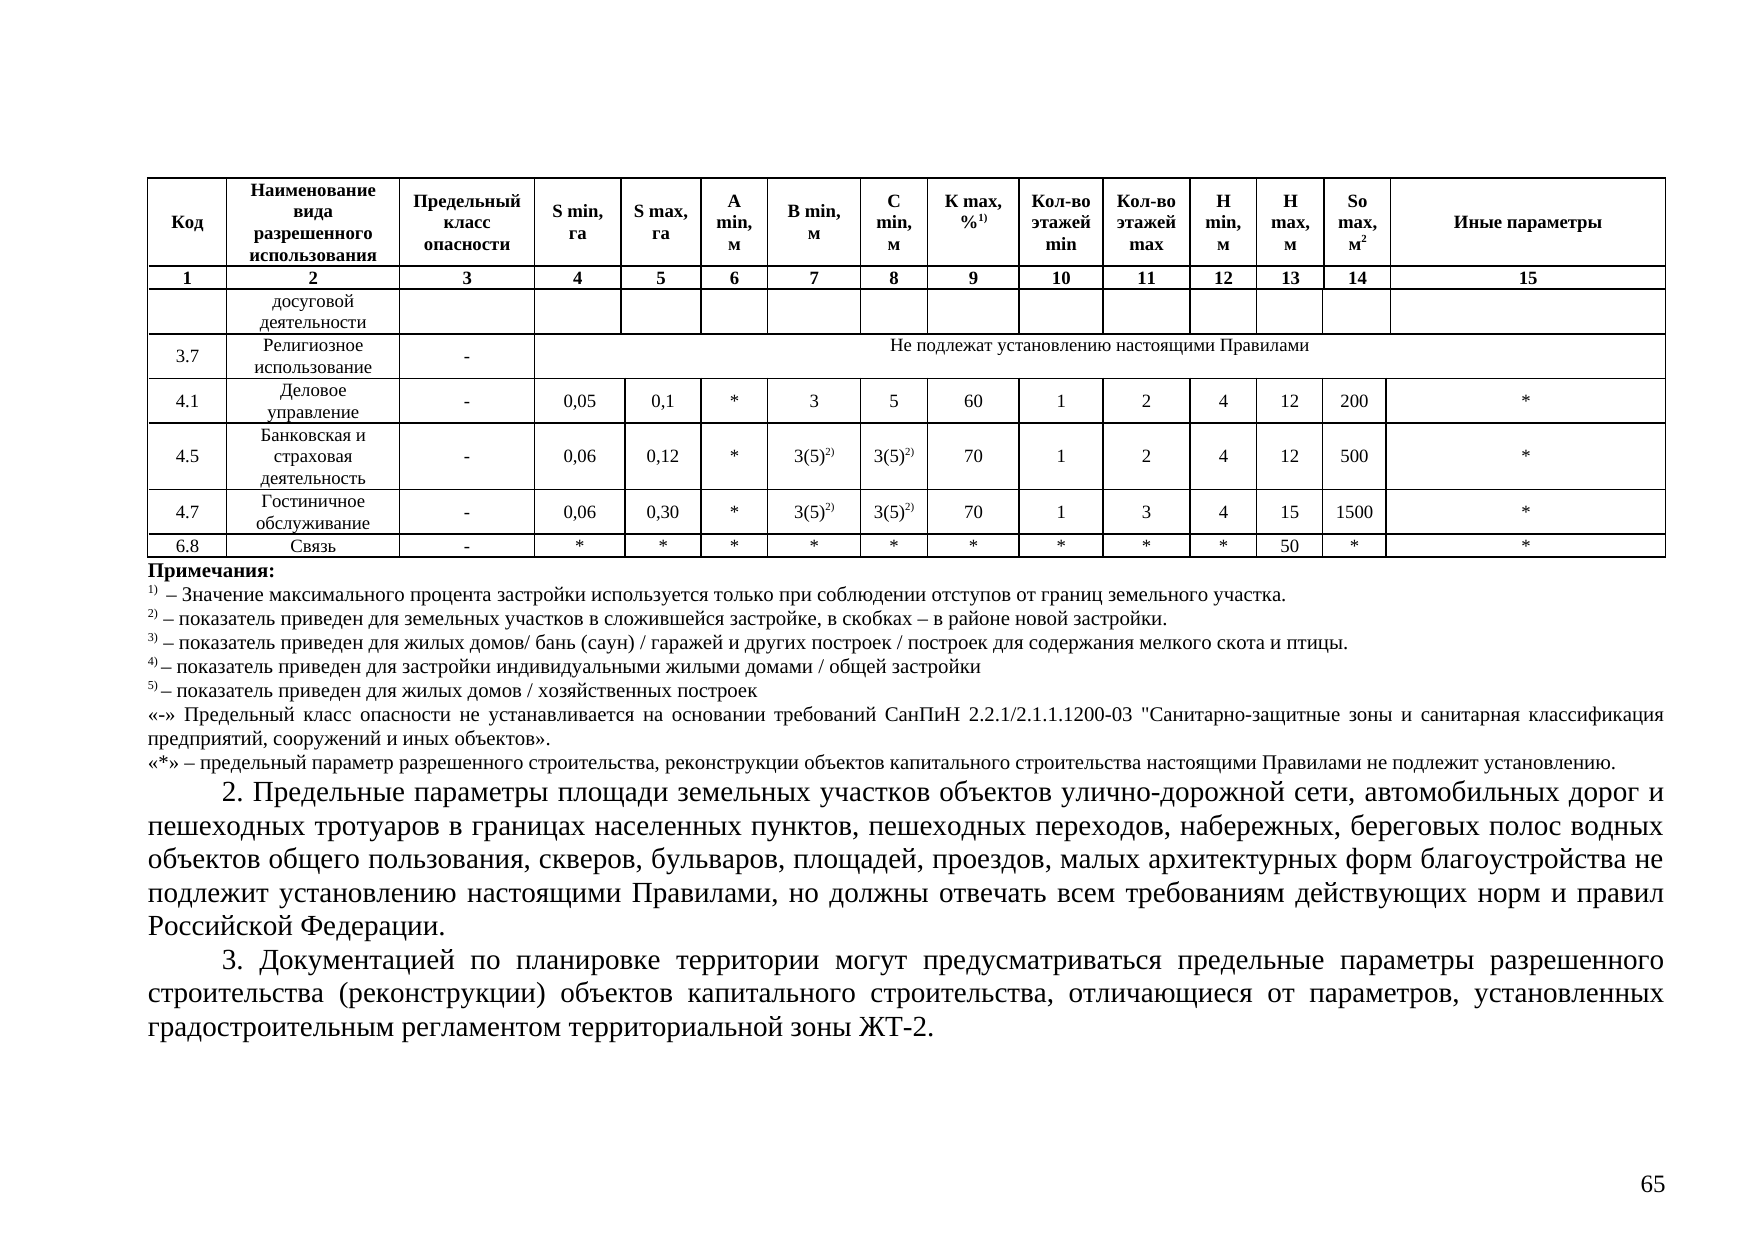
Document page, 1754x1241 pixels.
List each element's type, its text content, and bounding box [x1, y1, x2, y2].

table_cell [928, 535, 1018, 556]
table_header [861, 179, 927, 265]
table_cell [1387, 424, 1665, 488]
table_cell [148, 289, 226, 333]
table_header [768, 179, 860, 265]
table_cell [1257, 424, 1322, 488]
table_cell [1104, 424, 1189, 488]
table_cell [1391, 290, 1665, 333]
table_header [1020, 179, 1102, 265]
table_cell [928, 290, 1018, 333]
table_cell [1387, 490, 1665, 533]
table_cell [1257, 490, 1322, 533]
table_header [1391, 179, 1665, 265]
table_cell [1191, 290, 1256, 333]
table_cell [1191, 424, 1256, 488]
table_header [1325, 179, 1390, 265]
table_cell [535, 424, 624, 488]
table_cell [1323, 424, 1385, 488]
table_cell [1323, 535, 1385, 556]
text «-» Предельный класс опасности не устанавливается на основании требований СанПиН 2.2.1/2.1.1.1200-03 "Санитарно-защитные зоны и санитарная классификация предприятий, сооружений и иных объектов». [148, 702, 1665, 750]
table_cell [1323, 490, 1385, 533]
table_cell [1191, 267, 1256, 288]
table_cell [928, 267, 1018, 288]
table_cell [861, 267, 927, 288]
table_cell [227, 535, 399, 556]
text 5) – показатель приведен для жилых домов / хозяйственных построек [148, 678, 1665, 702]
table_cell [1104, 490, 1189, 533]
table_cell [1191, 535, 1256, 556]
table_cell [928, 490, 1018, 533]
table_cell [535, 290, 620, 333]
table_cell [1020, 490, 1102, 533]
text 3) – показатель приведен для жилых домов/ бань (саун) / гаражей и других построек / построек для содержания мелкого скота и птицы. [148, 630, 1665, 654]
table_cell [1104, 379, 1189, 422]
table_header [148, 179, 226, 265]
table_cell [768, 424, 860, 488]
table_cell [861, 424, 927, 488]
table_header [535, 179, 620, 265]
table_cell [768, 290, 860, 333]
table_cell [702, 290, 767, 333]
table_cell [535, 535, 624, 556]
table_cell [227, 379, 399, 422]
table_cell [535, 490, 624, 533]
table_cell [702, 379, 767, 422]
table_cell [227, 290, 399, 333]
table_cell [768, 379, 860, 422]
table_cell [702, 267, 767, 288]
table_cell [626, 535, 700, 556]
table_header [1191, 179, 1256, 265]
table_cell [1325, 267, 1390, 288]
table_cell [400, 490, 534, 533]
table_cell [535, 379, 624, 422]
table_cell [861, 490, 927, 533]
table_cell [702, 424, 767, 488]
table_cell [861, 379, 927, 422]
text 1) – Значение максимального процента застройки используется только при соблюдении отступов от границ земельного участка. [148, 582, 1665, 606]
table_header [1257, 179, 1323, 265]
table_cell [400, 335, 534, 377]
text 2) – показатель приведен для земельных участков в сложившейся застройке, в скобках – в районе новой застройки. [148, 606, 1665, 630]
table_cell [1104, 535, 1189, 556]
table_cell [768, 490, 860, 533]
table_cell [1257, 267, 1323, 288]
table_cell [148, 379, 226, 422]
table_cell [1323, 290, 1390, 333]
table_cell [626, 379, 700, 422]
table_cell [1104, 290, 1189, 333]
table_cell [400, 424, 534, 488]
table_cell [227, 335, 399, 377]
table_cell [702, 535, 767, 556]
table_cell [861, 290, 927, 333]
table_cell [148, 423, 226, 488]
text 4) – показатель приведен для застройки индивидуальными жилыми домами / общей застройки [148, 654, 1665, 678]
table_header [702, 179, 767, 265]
text 3. Документацией по планировке территории могут предусматриваться предельные параметры разрешенного строительства (реконструкции) объектов капитального строительства, отличающиеся от параметров, установленных градостроительным регламентом территориальной зоны ЖТ-2. [148, 942, 1665, 1043]
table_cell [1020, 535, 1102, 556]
text 2. Предельные параметры площади земельных участков объектов улично-дорожной сети, автомобильных дорог и пешеходных тротуаров в границах населенных пунктов, пешеходных переходов, набережных, береговых полос водных объектов общего пользования, скверов, бульваров, площадей, проездов, малых архитектурных форм благоустройства не подлежит установлению настоящими Правилами, но должны отвечать всем требованиям действующих норм и правил Российской Федерации. [148, 774, 1665, 942]
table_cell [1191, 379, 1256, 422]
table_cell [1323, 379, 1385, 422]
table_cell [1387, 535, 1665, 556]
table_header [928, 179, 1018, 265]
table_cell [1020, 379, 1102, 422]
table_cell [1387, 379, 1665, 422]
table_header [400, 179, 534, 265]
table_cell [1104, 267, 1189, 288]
text «*» – предельный параметр разрешенного строительства, реконструкции объектов капитального строительства настоящими Правилами не подлежит установлению. [148, 750, 1665, 774]
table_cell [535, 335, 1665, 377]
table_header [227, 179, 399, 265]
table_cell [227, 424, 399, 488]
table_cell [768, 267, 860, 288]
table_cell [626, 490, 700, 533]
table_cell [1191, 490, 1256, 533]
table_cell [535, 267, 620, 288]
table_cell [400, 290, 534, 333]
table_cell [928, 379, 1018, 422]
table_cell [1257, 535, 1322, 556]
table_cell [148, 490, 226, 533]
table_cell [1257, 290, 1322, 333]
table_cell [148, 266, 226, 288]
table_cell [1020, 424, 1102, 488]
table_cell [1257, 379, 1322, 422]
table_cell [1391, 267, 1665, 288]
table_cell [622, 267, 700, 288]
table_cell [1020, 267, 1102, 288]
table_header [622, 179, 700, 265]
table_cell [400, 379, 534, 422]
text Примечания: [148, 558, 1665, 582]
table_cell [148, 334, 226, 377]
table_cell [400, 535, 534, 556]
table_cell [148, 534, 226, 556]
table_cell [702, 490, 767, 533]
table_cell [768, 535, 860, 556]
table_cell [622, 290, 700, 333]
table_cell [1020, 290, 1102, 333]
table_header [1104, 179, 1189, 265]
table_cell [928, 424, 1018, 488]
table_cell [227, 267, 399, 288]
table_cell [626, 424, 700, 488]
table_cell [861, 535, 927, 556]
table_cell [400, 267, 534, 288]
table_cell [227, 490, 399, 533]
